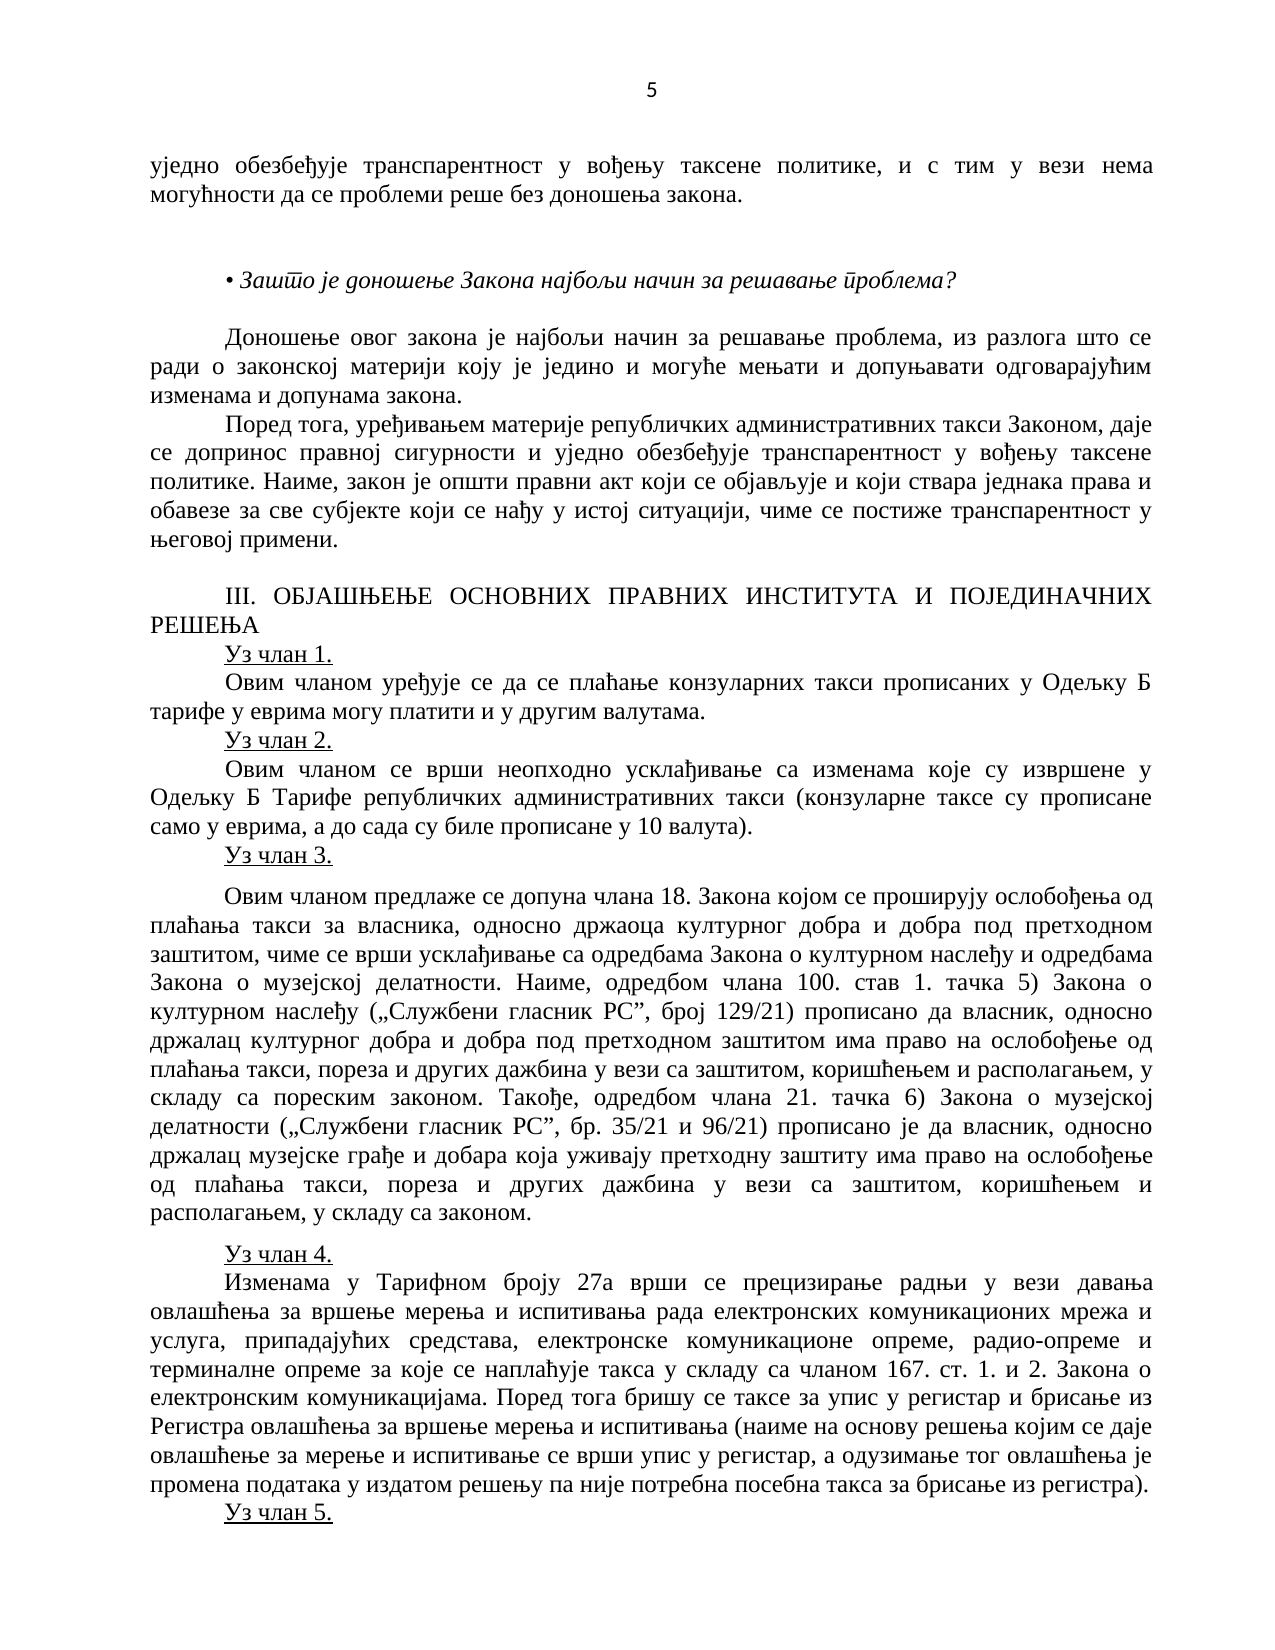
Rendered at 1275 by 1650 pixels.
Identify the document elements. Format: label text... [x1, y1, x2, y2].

text • Зашто је доношење Закона најбољи начин за решавање проблема? [150, 265, 1153, 294]
text Уз члан 2. [150, 725, 1153, 754]
text Доношење овог закона је најбољи начин за решавање проблема, из разлога што се ради о законској материји коју је једино и могуће мењати и допуњавати одговарајућим изменама и допунама закона. [150, 322, 1153, 409]
text Овим чланом уређује се да се плаћање конзуларних такси прописаних у Одељку Б тарифе у еврима могу платити и у другим валутама. [150, 667, 1153, 725]
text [150, 150, 1153, 207]
text Уз члан 5. [150, 1497, 1153, 1526]
text Изменама у Тарифном броју 27а врши се прецизирање радњи у вези давања овлашћења за вршење мерења и испитивања рада електронских комуникационих мрежа и услуга, припадајућих средстава, електронске комуникационе опреме, радио-опреме и терминалне опреме за које се наплаћује такса у складу са чланом 167. ст. 1. и 2. Закона о електронским комуникацијама. Поред тога бришу се таксе за упис у регистар и брисање из Регистра овлашћења за вршење мерења и испитивања (наиме на основу решења којим се даје овлашћење за мерење и испитивање се врши упис у регистар, а одузимање тог овлашћења је промена података у издатом решењу па није потребна посебна такса за брисање из регистра). [150, 1267, 1153, 1497]
text Oвим чланом предлаже се допуна члана 18. Закона којом се проширују ослобођења од плаћања такси за власника, односно држаоца културног добра и добра под претходном заштитом, чиме се врши усклађивање са одредбама Закона о културном наслеђу и одредбама Закона о музејској делатности. Наиме, одредбом члана 100. став 1. тачка 5) Закона о културном наслеђу („Службени гласник РС”, број 129/21) прописано да власник, односно држалац културног добра и добра под претходном заштитом има право на ослобођење од плаћања такси, пореза и других дажбина у вези са заштитом, коришћењем и располагањем, у складу са пореским законом. Такође, одредбом члана 21. тачка 6) Закона о музејској делатности („Службени гласник РС”, бр. 35/21 и 96/21) прописано је да власник, односно држалац музејске грађе и добара која уживају претходну заштиту има право на ослобођење од плаћања такси, пореза и других дажбина у вези са заштитом, коришћењем и располагањем, у складу са законом. [150, 881, 1154, 1226]
text Уз члан 3. [150, 840, 1153, 869]
text Овим чланом се врши неопходно усклађивање са изменама које су извршене у Одељку Б Тарифе републичких административних такси (конзуларне таксе су прописане само у еврима, а до сада су биле прописане у 10 валута). [150, 754, 1153, 840]
text Уз члан 4. [150, 1239, 1153, 1267]
text Уз члан 1. [150, 639, 1153, 667]
text III. ОБЈАШЊЕЊЕ ОСНОВНИХ ПРАВНИХ ИНСТИТУТА И ПОЈЕДИНАЧНИХ РЕШЕЊА [150, 581, 1153, 639]
text Поред тога, уређивањем материје републичких административних такси Законом, даје се допринос правној сигурности и уједно обезбеђује транспарентност у вођењу таксене политике. Наиме, закон је општи правни акт који се објављује и који ствара једнака права и обавезе за све субјекте који се нађу у истој ситуацији, чиме се постиже транспарентност у његовој примени. [150, 409, 1153, 552]
